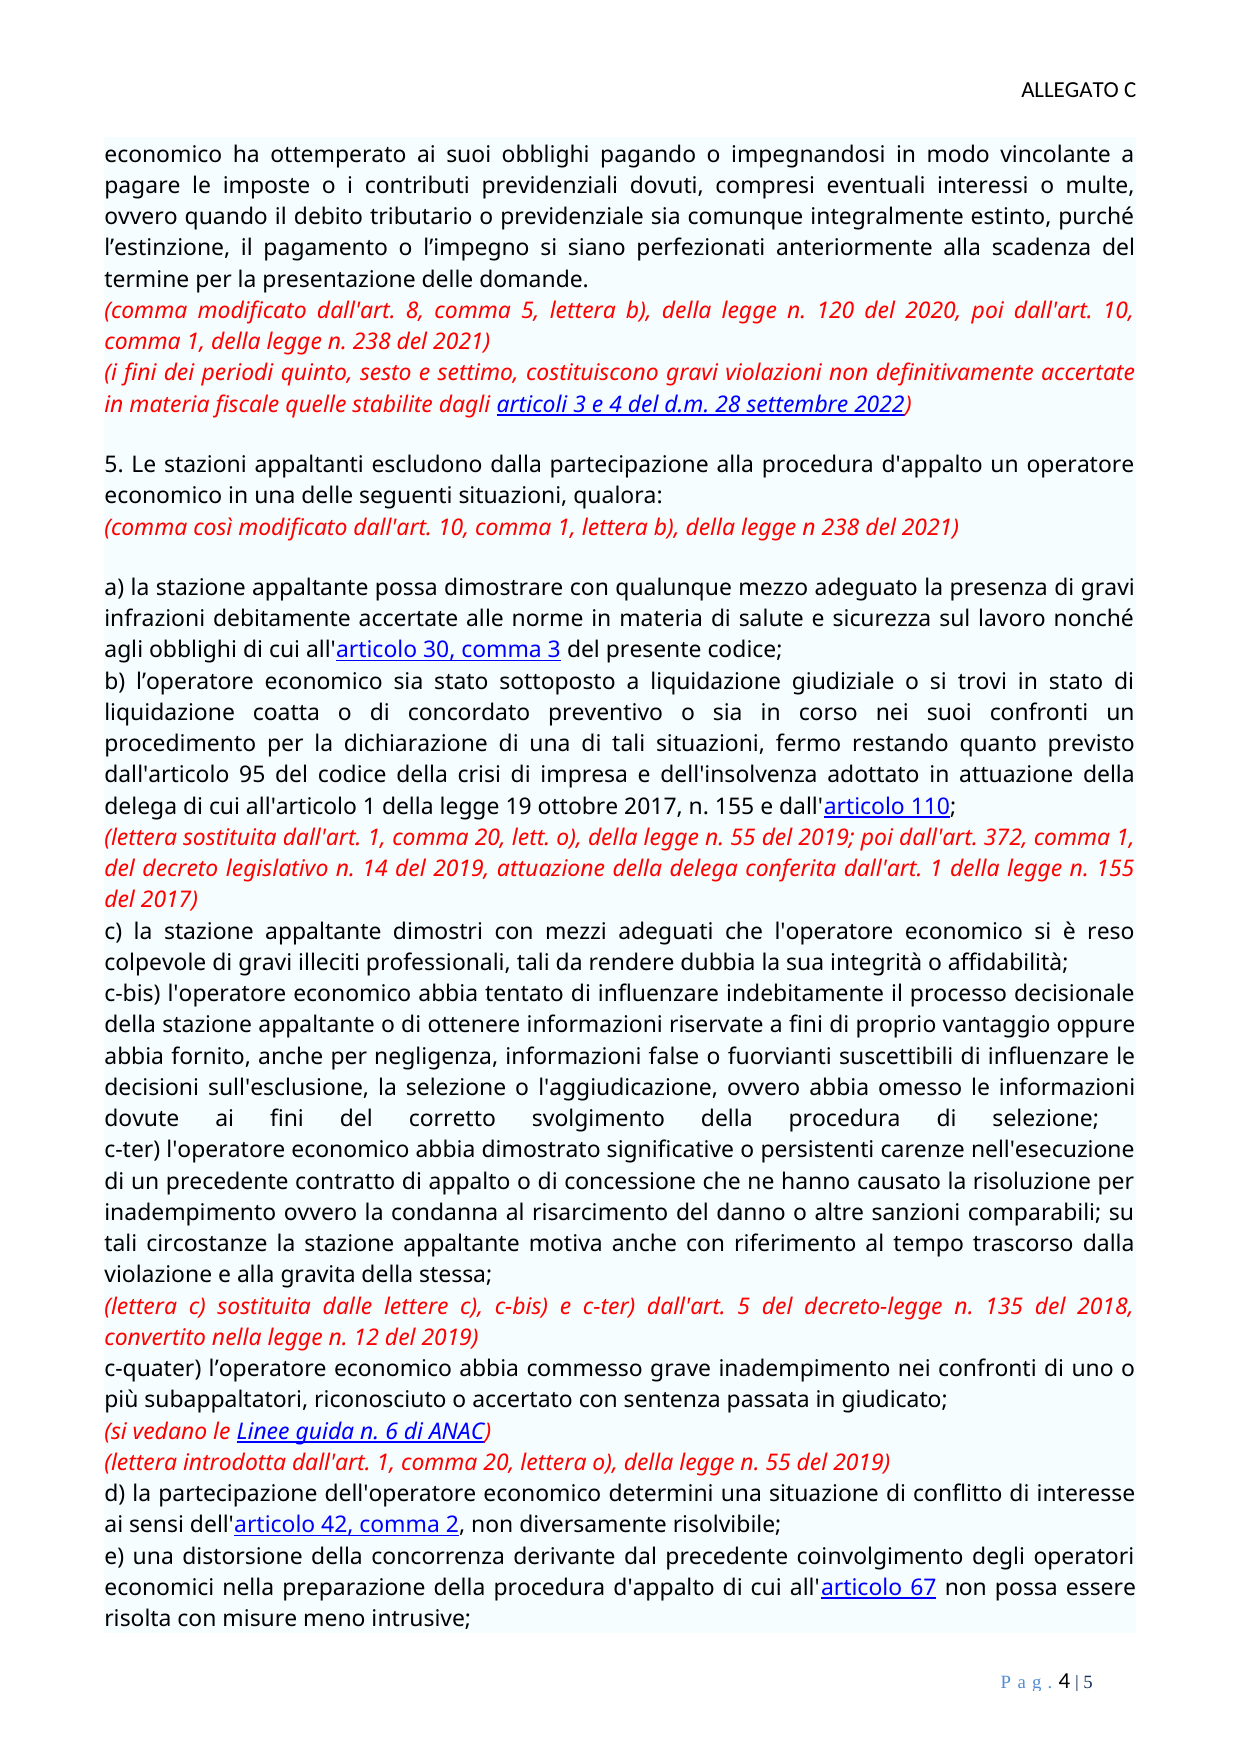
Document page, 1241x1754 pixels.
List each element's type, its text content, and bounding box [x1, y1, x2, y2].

text a) la stazione appaltante possa dimostrare con qualunque mezzo adeguato la presenza di gravi infrazioni debitamente accertate alle norme in materia di salute e sicurezza sul lavoro nonché agli obblighi di cui all'articolo 30, comma 3 del presente codice; b) l’operatore economico sia stato sottoposto a liquidazione giudiziale o si trovi in stato di liquidazione coatta o di concordato preventivo o sia in corso nei suoi confronti un procedimento per la dichiarazione di una di tali situazioni, fermo restando quanto previsto dall'articolo 95 del codice della crisi di impresa e dell'insolvenza adottato in attuazione della delega di cui all'articolo 1 della legge 19 ottobre 2017, n. 155 e dall'articolo 110; (lettera sostituita dall'art. 1, comma 20, lett. o), della legge n. 55 del 2019; poi dall'art. 372, comma 1, del decreto legislativo n. 14 del 2019, attuazione della delega conferita dall'art. 1 della legge n. 155 del 2017) [104, 571, 1136, 914]
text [104, 137, 1136, 419]
text (lettera c) sostituita dalle lettere c), c-bis) e c-ter) dall'art. 5 del decreto-legge n. 135 del 2018, convertito nella legge n. 12 del 2019) [104, 1289, 1136, 1352]
text e) una distorsione della concorrenza derivante dal precedente coinvolgimento degli operatori economici nella preparazione della procedura d'appalto di cui all'articolo 67 non possa essere risolta con misure meno intrusive; [104, 1539, 1136, 1633]
text c) la stazione appaltante dimostri con mezzi adeguati che l'operatore economico si è reso colpevole di gravi illeciti professionali, tali da rendere dubbia la sua integrità o affidabilità; c-bis) l'operatore economico abbia tentato di influenzare indebitamente il processo decisionale della stazione appaltante o di ottenere informazioni riservate a fini di proprio vantaggio oppure abbia fornito, anche per negligenza, informazioni false o fuorvianti suscettibili di influenzare le decisioni sull'esclusione, la selezione o l'aggiudicazione, ovvero abbia omesso le informazioni dovute ai fini del corretto svolgimento della procedura di selezione; c-ter) l'operatore economico abbia dimostrato significative o persistenti carenze nell'esecuzione di un precedente contratto di appalto o di concessione che ne hanno causato la risoluzione per inadempimento ovvero la condanna al risarcimento del danno o altre sanzioni comparabili; su tali circostanze la stazione appaltante motiva anche con riferimento al tempo trascorso dalla violazione e alla gravita della stessa; [104, 914, 1136, 1289]
text d) la partecipazione dell'operatore economico determini una situazione di conflitto di interesse ai sensi dell'articolo 42, comma 2, non diversamente risolvibile; [104, 1477, 1136, 1539]
text c-quater) l’operatore economico abbia commesso grave inadempimento nei confronti di uno o più subappaltatori, riconosciuto o accertato con sentenza passata in giudicato; (si vedano le Linee guida n. 6 di ANAC) (lettera introdotta dall'art. 1, comma 20, lettera o), della legge n. 55 del 2019) [104, 1352, 1136, 1477]
text 5. Le stazioni appaltanti escludono dalla partecipazione alla procedura d'appalto un operatore economico in una delle seguenti situazioni, qualora: (comma così modificato dall'art. 10, comma 1, lettera b), della legge n 238 del 2021) [104, 448, 1136, 542]
